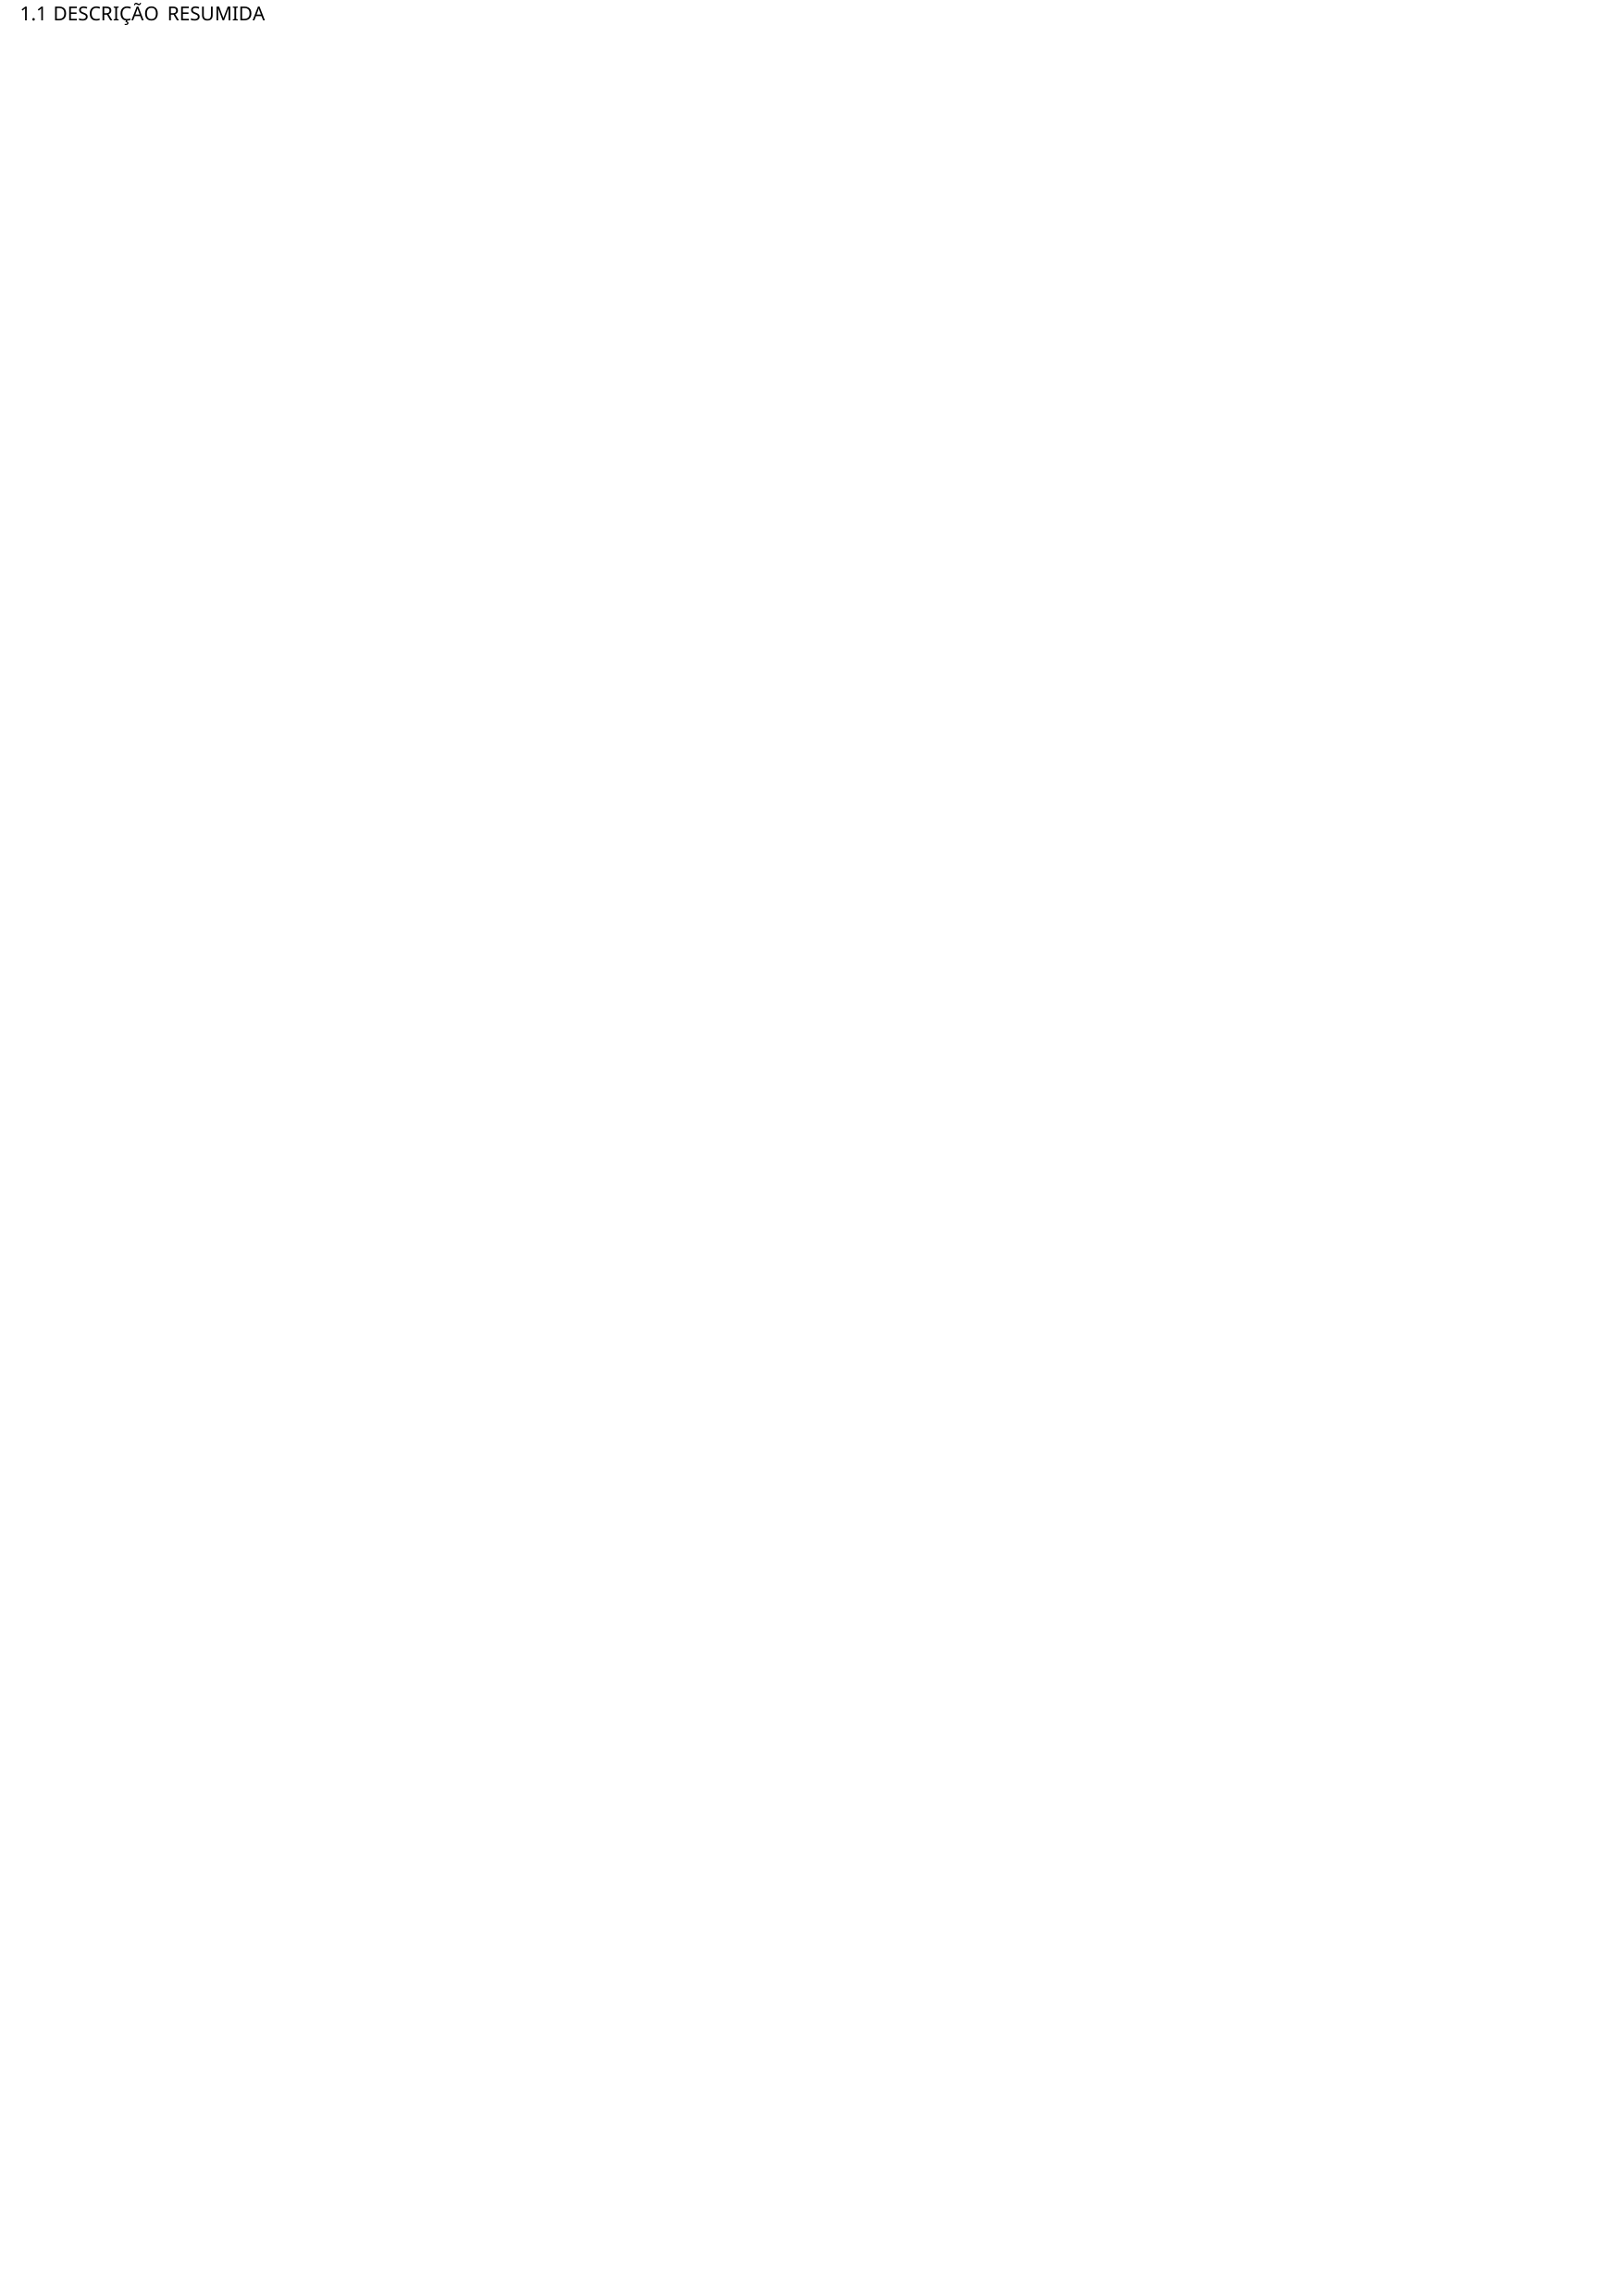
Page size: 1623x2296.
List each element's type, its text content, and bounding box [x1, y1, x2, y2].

list DESCRIÇÃO RESUMIDA [19, 0, 1623, 26]
